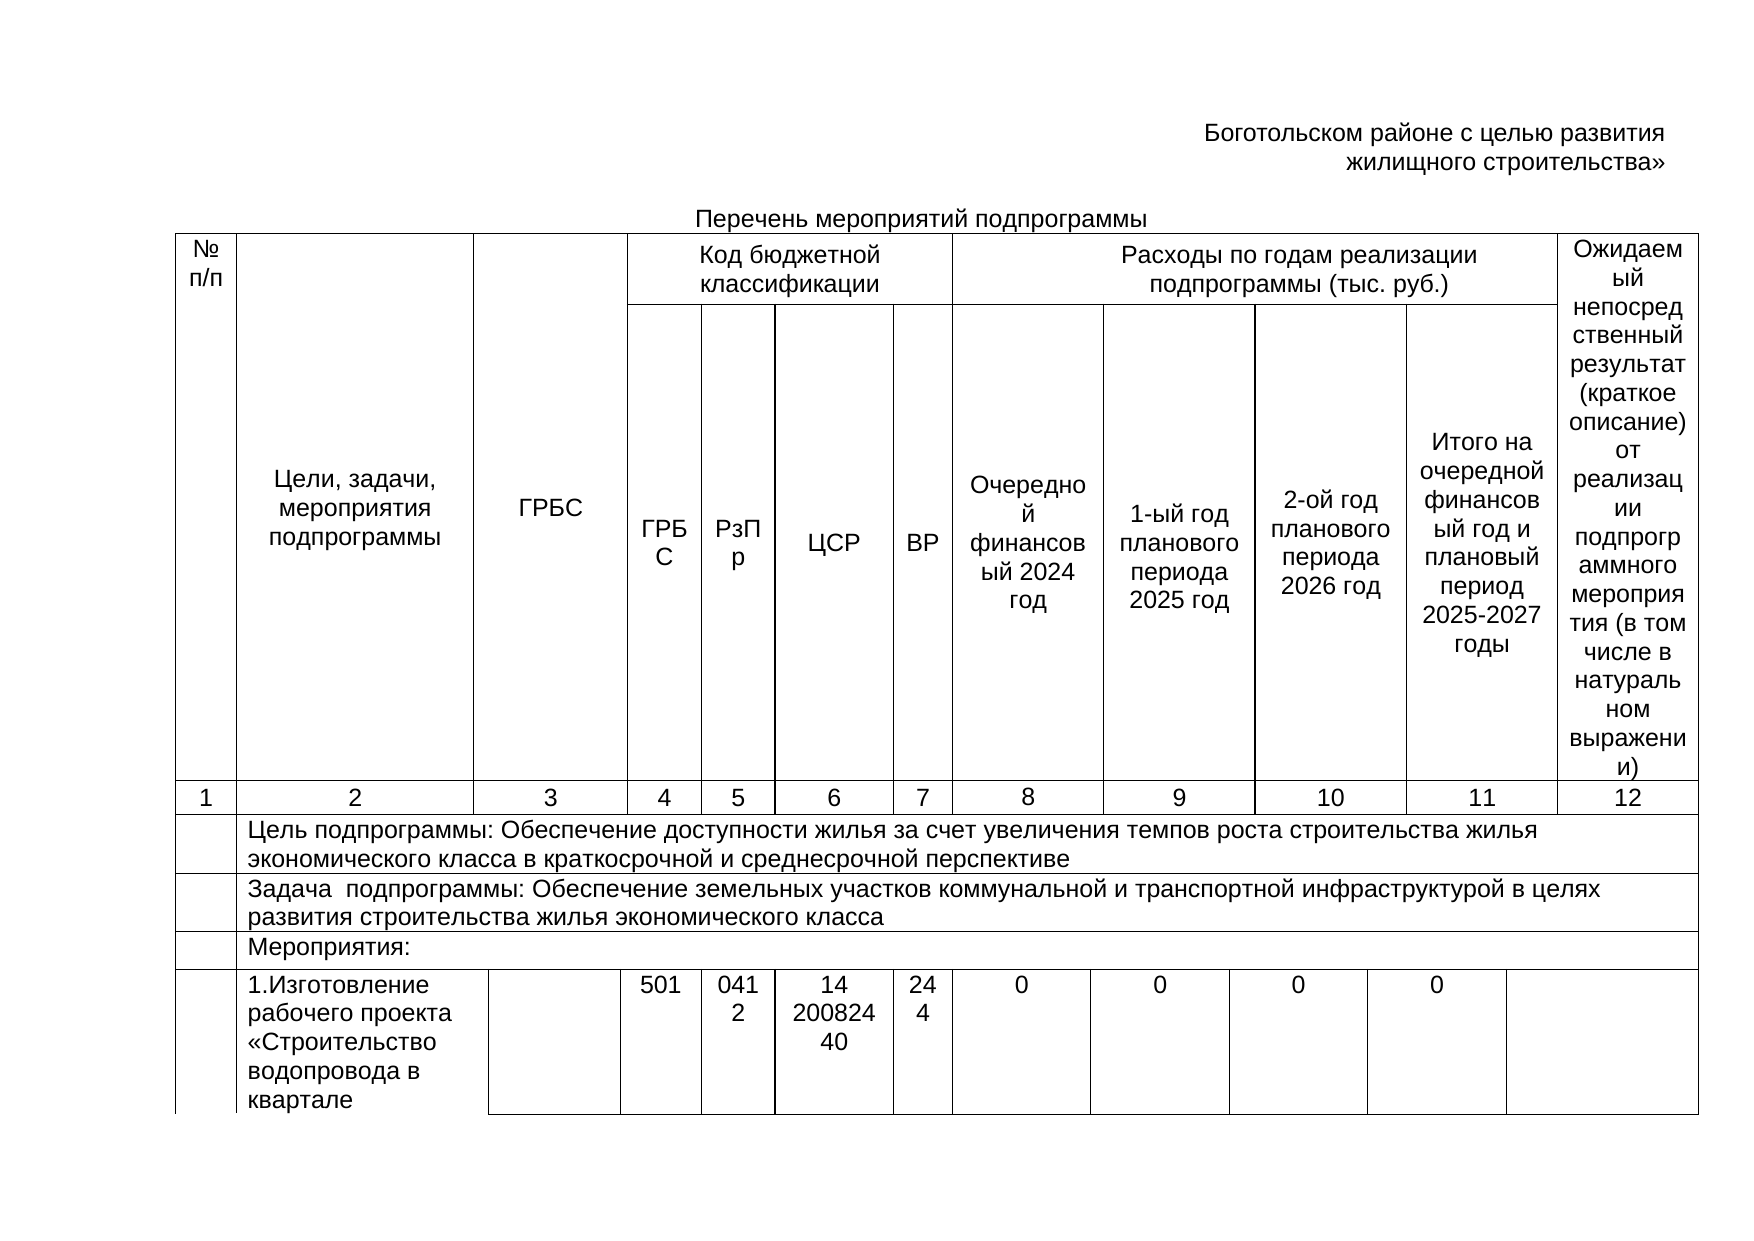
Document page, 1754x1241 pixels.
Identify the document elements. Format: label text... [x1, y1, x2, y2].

table_header Расходы по годам реализации подпрограммы (тыс. руб.) [1041, 234, 1557, 303]
table_cell Очередной финансовый 2024 год [953, 305, 1103, 780]
table_cell 0 [1091, 970, 1229, 1113]
table_cell Итого на очередной финансовый год и плановый период 2025-2027 годы [1407, 305, 1557, 780]
table_cell РзПр [702, 305, 774, 780]
table_cell 1420082440 [776, 970, 893, 1113]
table_cell 1 [176, 781, 236, 814]
table_cell [176, 932, 236, 969]
table_cell 5 [702, 781, 774, 814]
table_cell 9 [1104, 781, 1254, 814]
table_cell 3 [474, 781, 627, 814]
table_cell [1507, 970, 1698, 1113]
table_cell ВР [894, 305, 952, 780]
table_cell 244 [894, 970, 952, 1113]
table_cell ГРБС [628, 305, 701, 780]
table_header Цели, задачи, мероприятия подпрограммы [237, 234, 473, 780]
table_cell 0 [1230, 970, 1367, 1113]
table_header № п/п [176, 234, 236, 780]
table_cell 1-ый год планового периода 2025 год [1104, 305, 1254, 780]
table_cell 10 [1256, 781, 1406, 814]
table_cell 2-ой год планового периода 2026 год [1256, 305, 1406, 780]
table_header ГРБС [474, 234, 627, 780]
table_cell [176, 970, 236, 1113]
table_cell 7 [894, 781, 952, 814]
table_cell 6 [776, 781, 893, 814]
table_cell [489, 970, 620, 1113]
table_cell [176, 874, 236, 931]
table_cell 501 [621, 970, 701, 1113]
table_cell Цель подпрограммы: Обеспечение доступности жилья за счет увеличения темпов роста строительства жилья экономического класса в краткосрочной и среднесрочной перспективе [237, 815, 1698, 873]
table_cell 2 [237, 781, 473, 814]
table_cell 0 [953, 970, 1090, 1113]
table_cell 12 [1558, 781, 1698, 814]
table_header Ожидаемый непосредственный результат (краткое описание) от реализации подпрограммного мероприятия (в том числе в натуральном выражении) [1558, 234, 1698, 780]
table_cell Задача подпрограммы: Обеспечение земельных участков коммунальной и транспортной инфраструктурой в целях развития строительства жилья экономического класса [237, 874, 1698, 931]
table_cell 0412 [702, 970, 774, 1113]
table_cell ЦСР [776, 305, 893, 780]
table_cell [237, 970, 488, 1113]
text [1196, 118, 1665, 176]
table_cell 11 [1407, 781, 1557, 814]
table_header Код бюджетной классификации [628, 234, 952, 303]
text Перечень мероприятий подпрограммы [177, 204, 1665, 233]
table_header [953, 234, 1041, 303]
table_cell [176, 815, 236, 873]
table_cell 4 [628, 781, 701, 814]
table_cell Мероприятия: [237, 932, 1698, 969]
table_cell 0 [1368, 970, 1506, 1113]
table_cell 8 [953, 781, 1103, 814]
